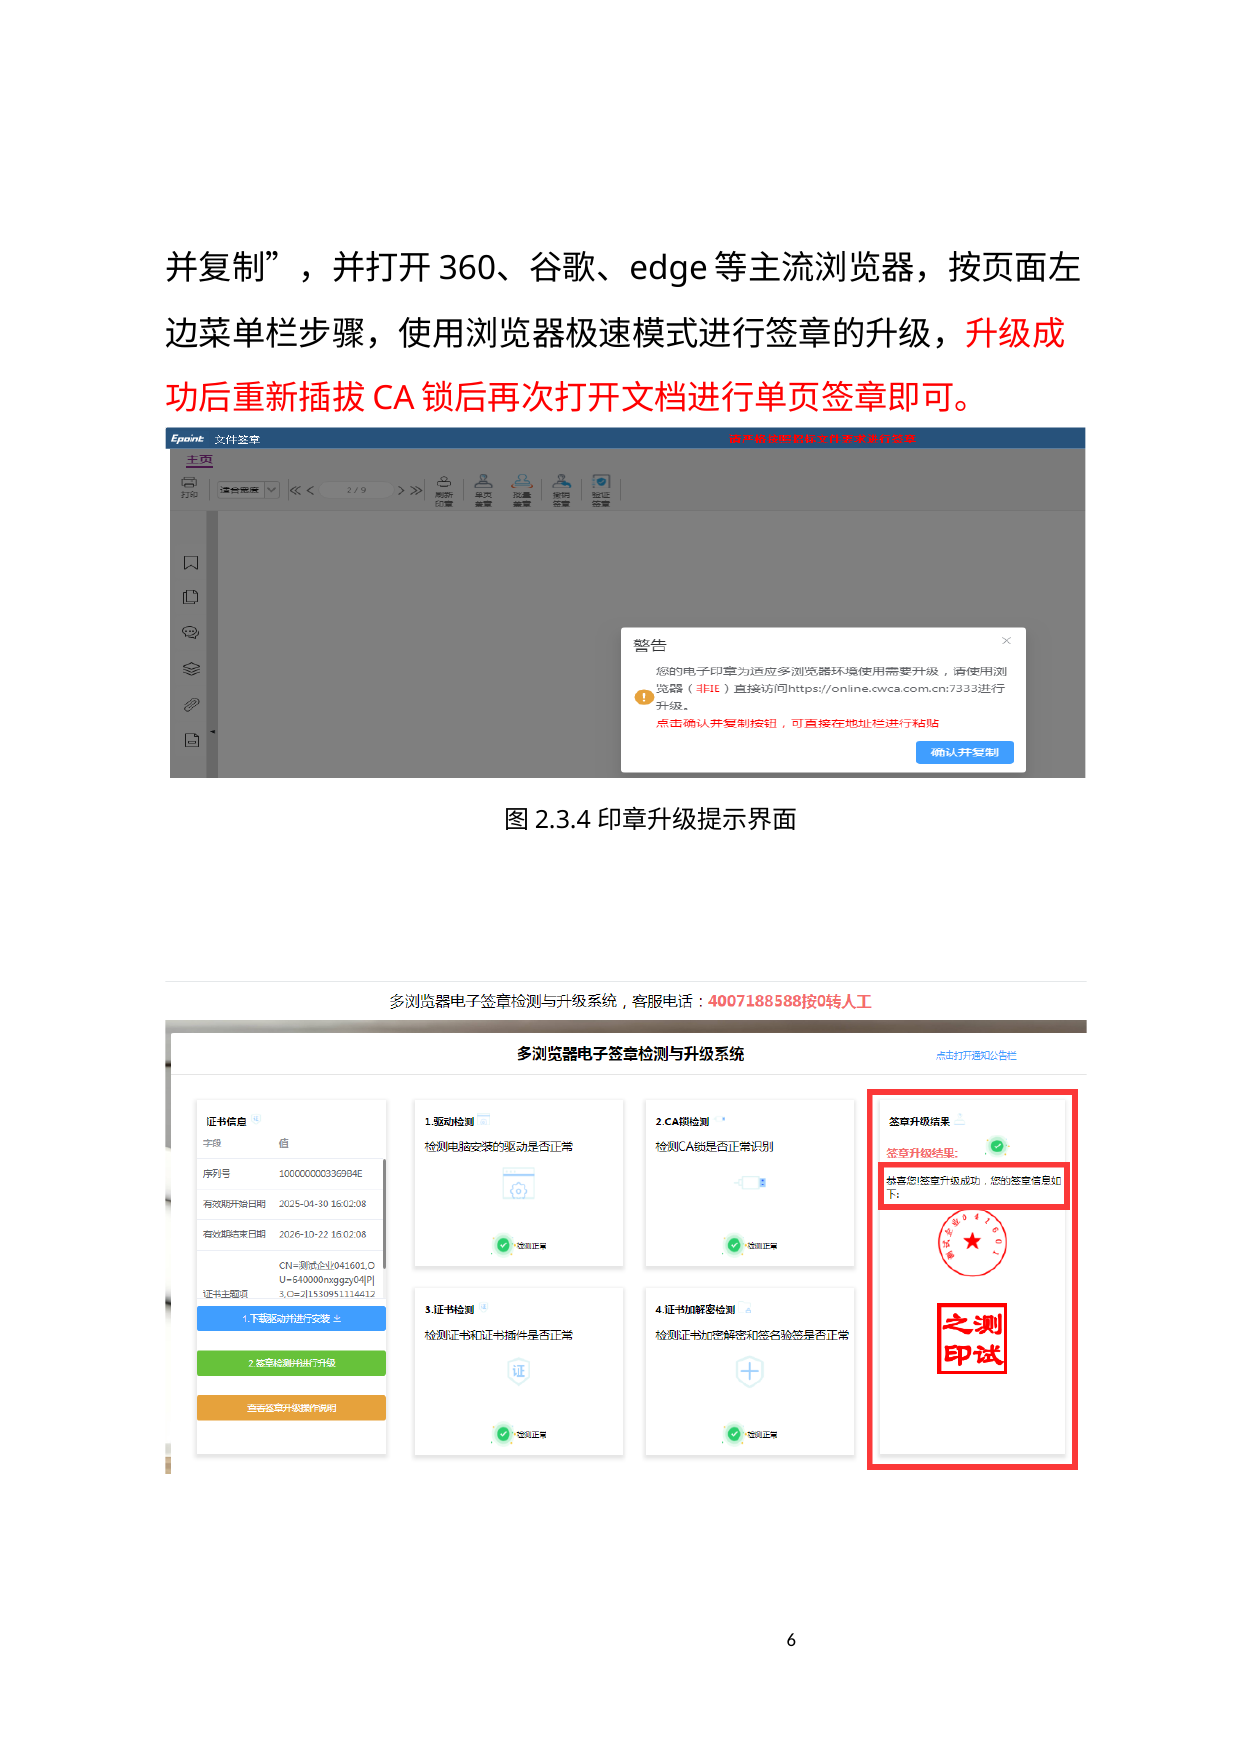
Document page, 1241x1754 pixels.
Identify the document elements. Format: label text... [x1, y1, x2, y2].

picture [165, 427, 1086, 778]
text 图2.3.4 印章升级提示界面 [165, 785, 1087, 850]
picture [165, 980, 1087, 1474]
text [165, 233, 1087, 785]
